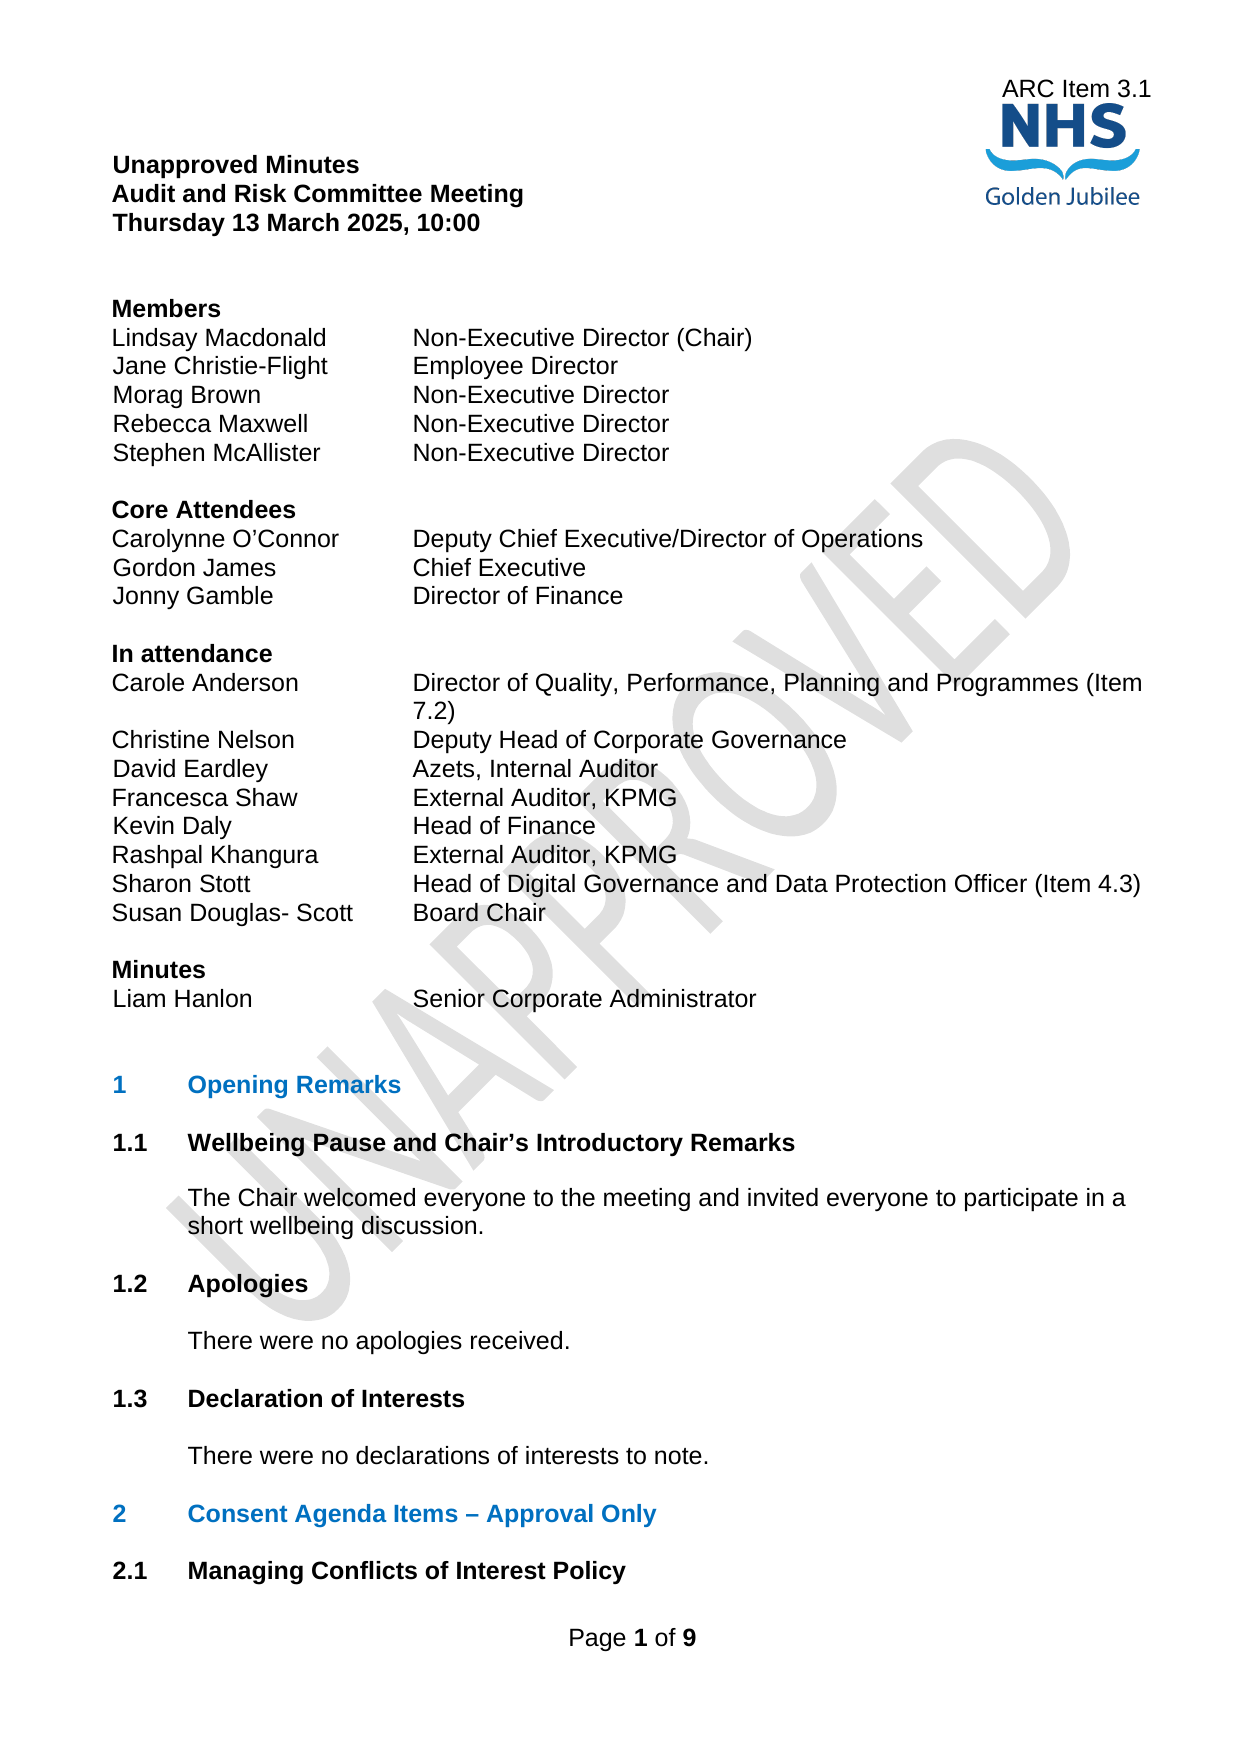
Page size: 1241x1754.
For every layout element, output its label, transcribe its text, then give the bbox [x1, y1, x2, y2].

text Carolynne O’Connor Deputy Chief Executive/Director of Operations [111, 524, 1152, 552]
text In attendance [111, 639, 1170, 667]
text Sharon Stott Head of Digital Governance and Data Protection Officer (Item 4.3) [111, 869, 1152, 897]
text Liam Hanlon Senior Corporate Administrator [112, 984, 1152, 1012]
text Morag Brown Non-Executive Director [112, 380, 1152, 409]
text 1.3 Declaration of Interests [112, 1384, 1152, 1441]
text Christine Nelson Deputy Head of Corporate Governance [111, 725, 1152, 754]
text Lindsay Macdonald Non-Executive Director (Chair) [111, 322, 1152, 351]
list 2.1 Managing Conflicts of Interest Policy [112, 1556, 1152, 1585]
title 1.1 Wellbeing Pause and Chair’s Introductory Remarks [112, 1127, 1152, 1183]
text Carole Anderson Director of Quality, Performance, Planning and Programmes (Item 7.2) [111, 667, 1152, 725]
text Kevin Daly Head of Finance [112, 811, 1152, 840]
text Thursday 13 March 2025, 10:00 [112, 207, 1152, 236]
picture [985, 103, 1140, 150]
text Jonny Gamble Director of Finance [112, 581, 1152, 610]
title 1.2 Apologies [112, 1269, 1152, 1298]
text There were no apologies received. [112, 1326, 1152, 1355]
subtitle Unapproved Minutes [112, 150, 1152, 179]
text Francesca Shaw External Auditor, KPMG [111, 782, 1152, 811]
text Rashpal Khangura External Auditor, KPMG [111, 840, 1152, 869]
subtitle Members [111, 294, 1152, 322]
text Jane Christie-Flight Employee Director [112, 351, 1152, 380]
text Audit and Risk Committee Meeting [111, 179, 1152, 207]
text Core Attendees [111, 495, 1152, 524]
text Rebecca Maxwell Non-Executive Director [112, 409, 1152, 437]
text Susan Douglas- Scott Board Chair [111, 897, 1152, 926]
text Minutes [111, 955, 1152, 984]
list There were no declarations of interests to note. [187, 1441, 1152, 1470]
title Opening Remarks [112, 1070, 1152, 1099]
text The Chair welcomed everyone to the meeting and invited everyone to participate in a short wellbeing discussion. [187, 1183, 1152, 1240]
title Consent Agenda Items – Approval Only [112, 1499, 1152, 1528]
text Stephen McAllister Non-Executive Director [112, 437, 1152, 466]
text Gordon James Chief Executive [112, 552, 1152, 581]
text David Eardley Azets, Internal Auditor [112, 754, 1152, 782]
